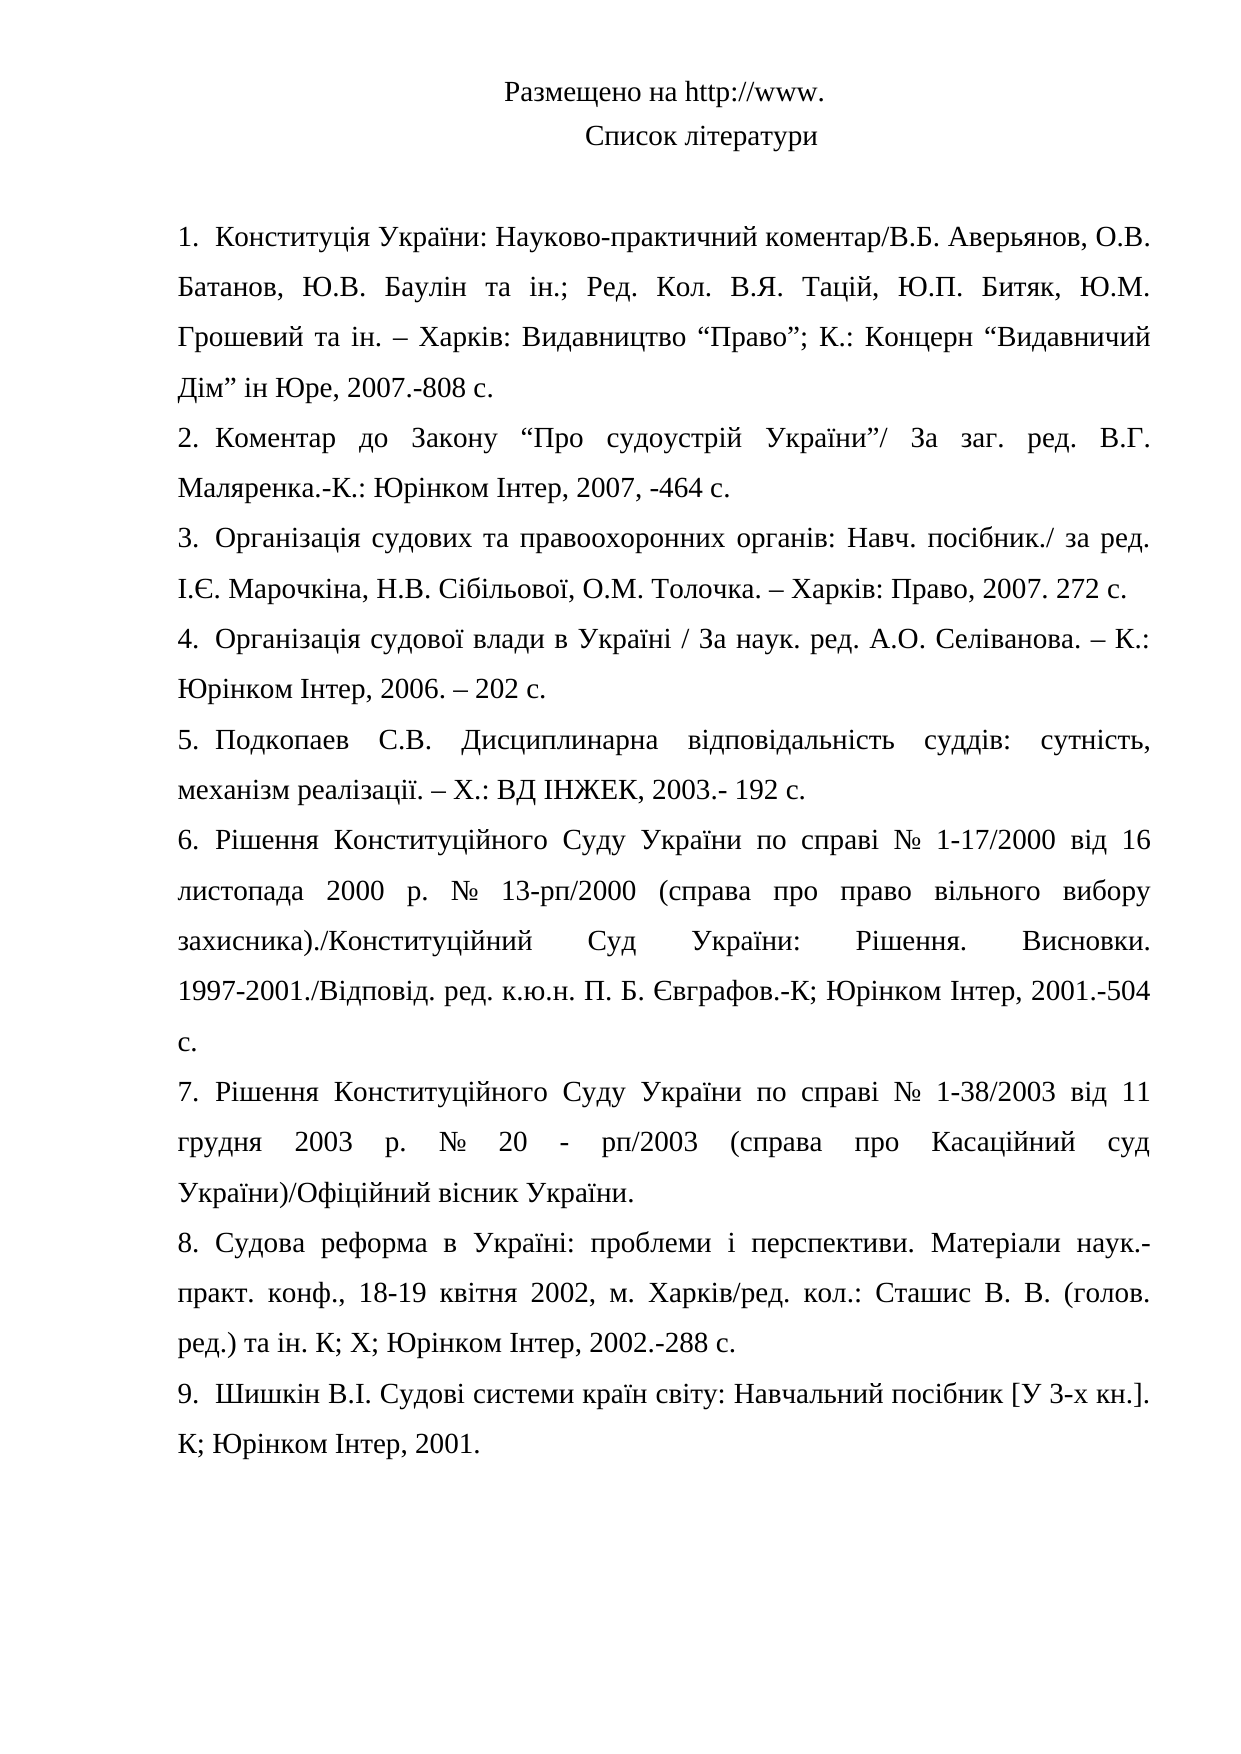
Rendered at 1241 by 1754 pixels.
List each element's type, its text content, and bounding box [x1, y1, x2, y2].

list Конституція України: Науково-практичний коментар/В.Б. Аверьянов, О.В. Батанов, Ю.В. Баулін та ін.; Ред. Кол. В.Я. Тацій, Ю.П. Битяк, Ю.М. Грошевий та ін. – Харків: Видавництво “Право”; К.: Концерн “Видавничий Дім” ін Юре, 2007.-808 с. [177, 219, 1152, 403]
text Список літератури [177, 118, 1152, 152]
list Рішення Конституційного Суду України по справі № 1-17/2000 від 16 листопада 2000 р. № 13-рп/2000 (справа про право вільного вибору захисника)./Конституційний Суд України: Рішення. Висновки. 1997-2001./Відповід. ред. к.ю.н. П. Б. Євграфов.-К; Юрінком Інтер, 2001.-504 с. [177, 822, 1152, 1057]
list Організація судових та правоохоронних органів: Навч. посібник./ за ред. І.Є. Марочкіна, Н.В. Сібільової, О.М. Толочка. – Харків: Право, 2007. 272 с. [177, 521, 1152, 604]
list Подкопаев С.В. Дисциплинарна відповідальність суддів: сутність, механізм реалізації. – Х.: ВД ІНЖЕК, 2003.- 192 с. [177, 722, 1152, 806]
list Рішення Конституційного Суду України по справі № 1-38/2003 від 11 грудня 2003 р. № 20 - рп/2003 (справа про Касаційний суд України)/Офіційний вісник України. [177, 1074, 1152, 1208]
list Судова реформа в Україні: проблеми і перспективи. Матеріали наук.-практ. конф., 18-19 квітня . Харків/ред. кол.: Сташис В. В. (голов. ред.) та ін. К; Х; Юрінком Інтер, 2002.-288 с. [177, 1225, 1152, 1359]
list Коментар до Закону “Про судоустрій України”/ За заг. ред. В.Г. Маляренка.-К.: Юрінком Інтер, 2007, -464 с. [177, 420, 1152, 504]
list Шишкін В.І. Судові системи країн світу: Навчальний посібник [У 3-х кн.]. К; Юрінком Інтер, 2001. [177, 1376, 1152, 1460]
list Організація судової влади в Україні / За наук. ред. А.О. Селіванова. – К.: Юрінком Інтер, 2006. – 202 с. [177, 621, 1152, 705]
